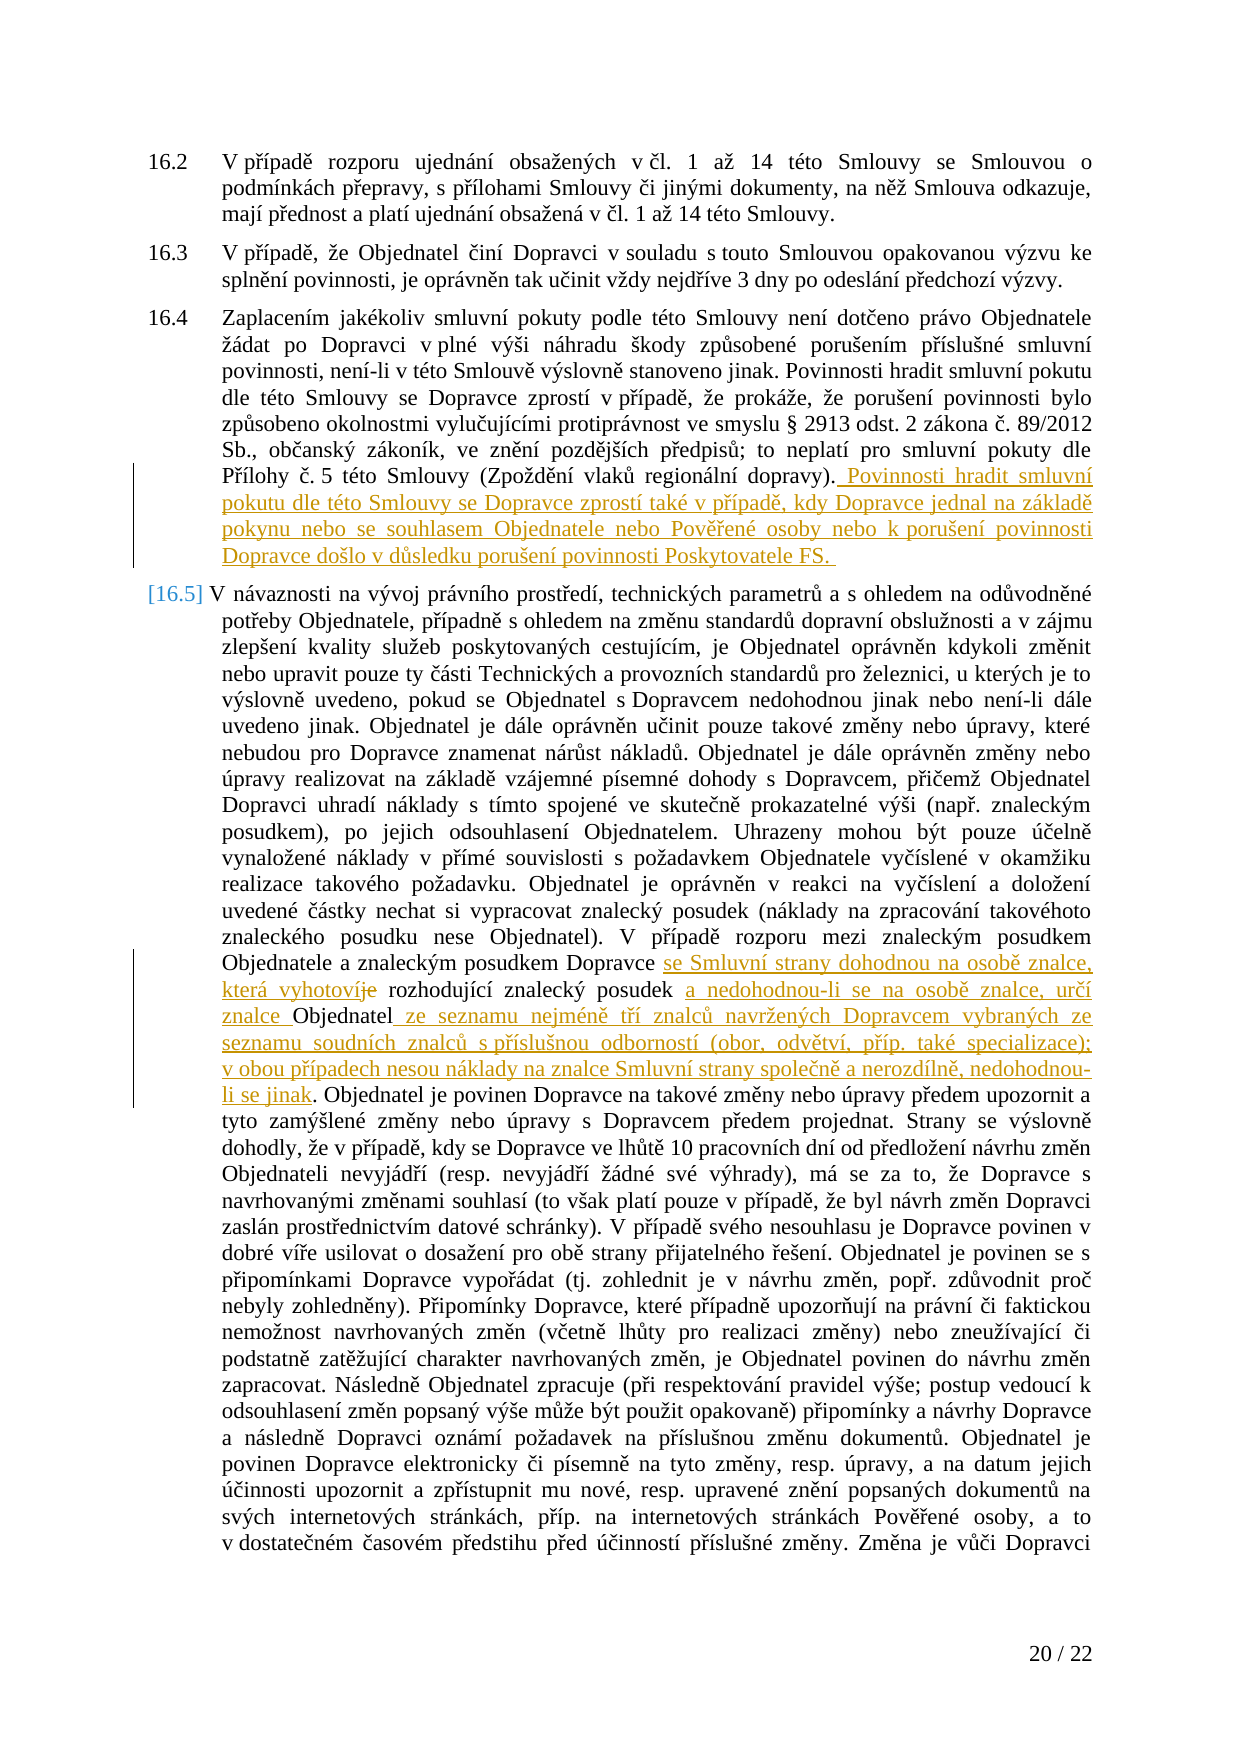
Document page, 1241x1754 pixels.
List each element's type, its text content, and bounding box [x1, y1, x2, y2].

text V případě rozporu ujednání obsažených v čl. 1 až 14 této Smlouvy se Smlouvou o podmínkách přepravy, s přílohami Smlouvy či jinými dokumenty, na něž Smlouva odkazuje, mají přednost a platí ujednání obsažená v čl. 1 až 14 této Smlouvy. [148, 148, 1092, 227]
text V případě, že Objednatel činí Dopravci v souladu s touto Smlouvou opakovanou výzvu ke splnění povinnosti, je oprávněn tak učinit vždy nejdříve 3 dny po odeslání předchozí výzvy. [148, 239, 1092, 292]
text Zaplacením jakékoliv smluvní pokuty podle této Smlouvy není dotčeno právo Objednatele žádat po Dopravci v plné výši náhradu škody způsobené porušením příslušné smluvní povinnosti, není-li v této Smlouvě výslovně stanoveno jinak. Povinnosti hradit smluvní pokutu dle této Smlouvy se Dopravce zprostí v případě, že prokáže, že porušení povinnosti bylo způsobeno okolnostmi vylučujícími protiprávnost ve smyslu § 2913 odst. 2 zákona č. 89/2012 Sb., občanský zákoník, ve znění pozdějších předpisů; to neplatí pro smluvní pokuty dle Přílohy č. 5 této Smlouvy (Zpoždění vlaků regionální dopravy). [148, 304, 1092, 568]
